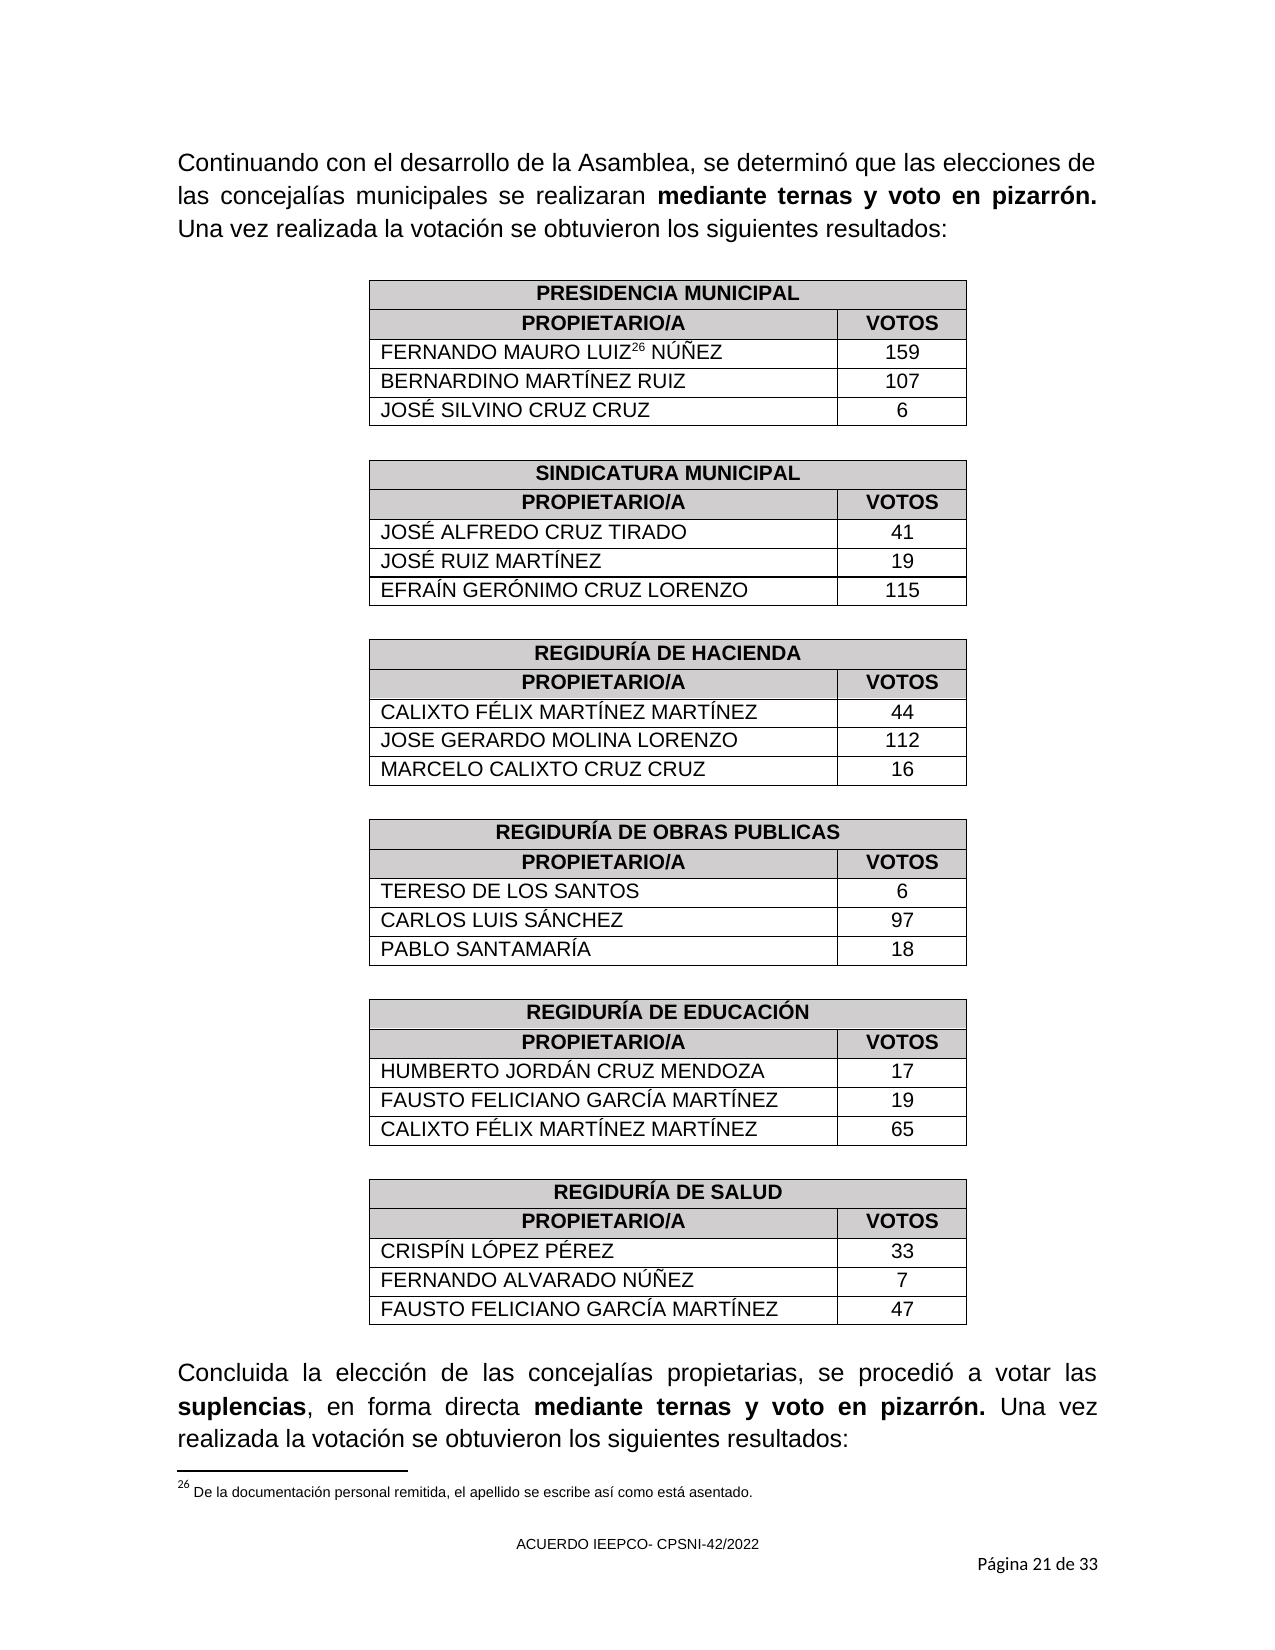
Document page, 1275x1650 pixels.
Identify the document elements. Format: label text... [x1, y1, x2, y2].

table_cell PROPIETARIO/A [370, 850, 837, 878]
table_cell JOSÉ RUIZ MARTÍNEZ [370, 549, 837, 576]
table_cell FAUSTO FELICIANO GARCÍA MARTÍNEZ [370, 1297, 837, 1324]
text Concluida la elección de las concejalías propietarias, se procedió a votar las suplencias, en forma directa mediante ternas y voto en pizarrón. Una vez realizada la votación se obtuvieron los siguientes resultados: [177, 1358, 1098, 1453]
table_cell 19 [838, 1088, 966, 1116]
table_cell JOSE GERARDO MOLINA LORENZO [370, 728, 837, 756]
table_cell 107 [838, 369, 966, 397]
table_header REGIDURÍA DE HACIENDA [370, 640, 966, 669]
table_cell 6 [838, 398, 966, 425]
table_cell MARCELO CALIXTO CRUZ CRUZ [370, 757, 837, 785]
table_header REGIDURÍA DE OBRAS PUBLICAS [370, 820, 966, 849]
table_cell PROPIETARIO/A [370, 490, 837, 519]
table_header REGIDURÍA DE EDUCACIÓN [370, 1000, 966, 1028]
table_cell JOSÉ ALFREDO CRUZ TIRADO [370, 520, 837, 547]
table_cell CARLOS LUIS SÁNCHEZ [370, 908, 837, 936]
table_cell 7 [838, 1268, 966, 1296]
table_cell VOTOS [838, 1209, 966, 1238]
table_cell CALIXTO FÉLIX MARTÍNEZ MARTÍNEZ [370, 700, 837, 727]
table_cell 97 [838, 908, 966, 936]
table_cell 159 [838, 340, 966, 368]
table_cell PROPIETARIO/A [370, 1209, 837, 1238]
table_cell VOTOS [838, 850, 966, 878]
table_cell 19 [838, 549, 966, 576]
table_header REGIDURÍA DE SALUD [370, 1180, 966, 1208]
table_cell EFRAÍN GERÓNIMO CRUZ LORENZO [370, 578, 837, 605]
table_cell 33 [838, 1239, 966, 1267]
table_cell PROPIETARIO/A [370, 670, 837, 698]
table_cell PROPIETARIO/A [370, 310, 837, 339]
table_cell FERNANDO MAURO LUIZ NÚÑEZ [370, 340, 837, 368]
table_cell 112 [838, 728, 966, 756]
table_cell VOTOS [838, 670, 966, 698]
table_cell CRISPÍN LÓPEZ PÉREZ [370, 1239, 837, 1267]
table_cell 6 [838, 879, 966, 907]
table_cell 65 [838, 1117, 966, 1144]
table_cell VOTOS [838, 1030, 966, 1058]
table_cell JOSÉ SILVINO CRUZ CRUZ [370, 398, 837, 425]
table_cell 115 [838, 578, 966, 605]
table_cell TERESO DE LOS SANTOS [370, 879, 837, 907]
table_cell PABLO SANTAMARÍA [370, 937, 837, 965]
table_cell FAUSTO FELICIANO GARCÍA MARTÍNEZ [370, 1088, 837, 1116]
table_cell 47 [838, 1297, 966, 1324]
table_cell 16 [838, 757, 966, 785]
text Continuando con el desarrollo de la Asamblea, se determinó que las elecciones de las concejalías municipales se realizaran mediante ternas y voto en pizarrón. Una vez realizada la votación se obtuvieron los siguientes resultados: [177, 148, 1098, 242]
table_cell BERNARDINO MARTÍNEZ RUIZ [370, 369, 837, 397]
table_header SINDICATURA MUNICIPAL [370, 461, 966, 489]
table_cell 18 [838, 937, 966, 965]
table_header PRESIDENCIA MUNICIPAL [370, 281, 966, 309]
table_cell 44 [838, 700, 966, 727]
table_cell 41 [838, 520, 966, 547]
table_cell 17 [838, 1059, 966, 1087]
table_cell VOTOS [838, 310, 966, 339]
table_cell FERNANDO ALVARADO NÚÑEZ [370, 1268, 837, 1296]
table_cell VOTOS [838, 490, 966, 519]
table_cell CALIXTO FÉLIX MARTÍNEZ MARTÍNEZ [370, 1117, 837, 1144]
table_cell HUMBERTO JORDÁN CRUZ MENDOZA [370, 1059, 837, 1087]
table_cell PROPIETARIO/A [370, 1030, 837, 1058]
